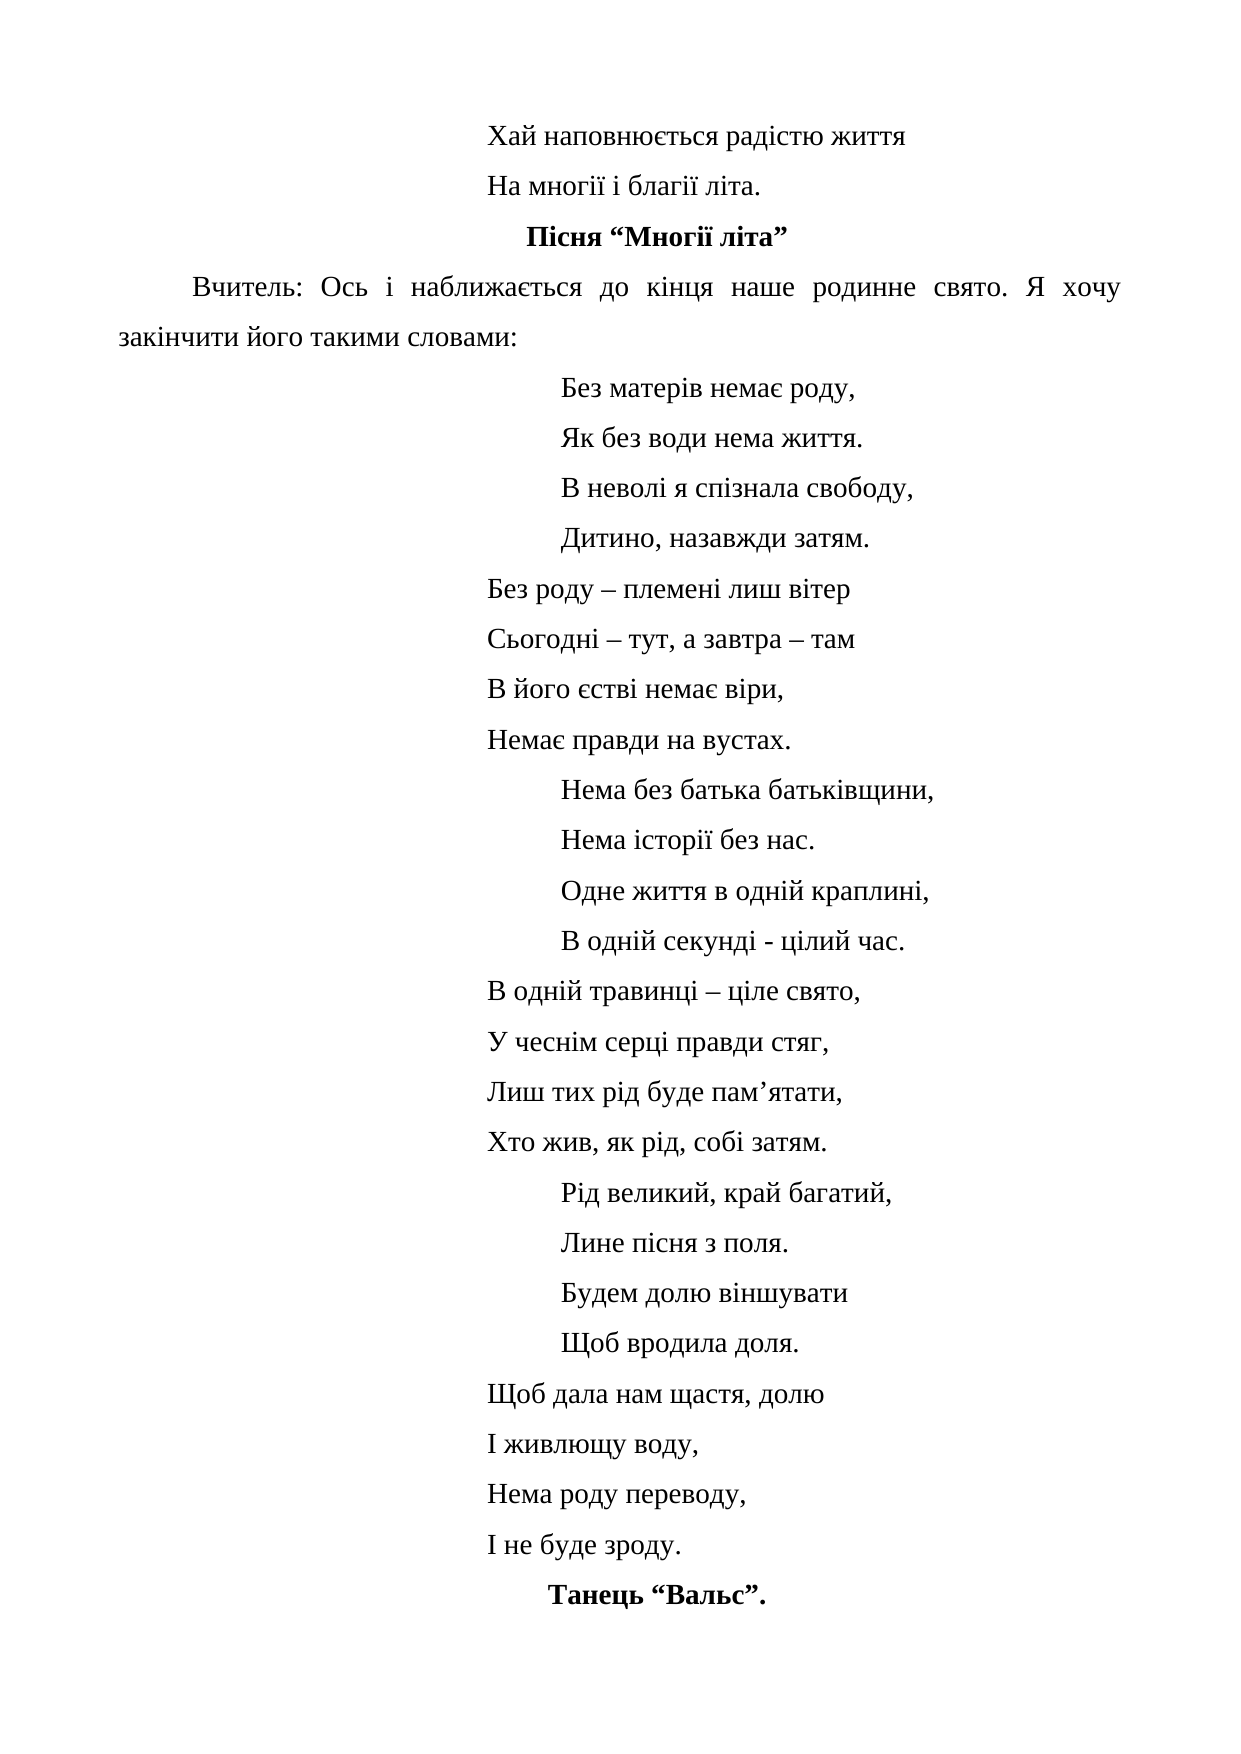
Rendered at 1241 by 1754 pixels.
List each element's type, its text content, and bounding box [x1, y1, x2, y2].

text Щоб дала нам щастя, долю [413, 1376, 1122, 1409]
text Лиш тих рід буде пам’ятати, [413, 1074, 1122, 1108]
text В одній секунді - цілий час. [487, 923, 1122, 957]
text Немає правди на вустах. [413, 722, 1122, 755]
text І не буде зроду. [413, 1527, 1122, 1560]
text Дитино, назавжди затям. [487, 521, 1122, 554]
subtitle Пісня “Многії літа” [118, 219, 1122, 252]
text Сьогодні – тут, а завтра – там [413, 621, 1122, 655]
text Хай наповнюється радістю життя [413, 118, 1122, 152]
text Вчитель: Ось і наближається до кінця наше родинне свято. Я хочу закінчити його такими словами: [118, 269, 1122, 353]
text Без матерів немає роду, [487, 370, 1122, 403]
text Танець “Вальс”. [118, 1577, 1122, 1611]
text Лине пісня з поля. [487, 1225, 1122, 1258]
text Нема роду переводу, [413, 1477, 1122, 1510]
text В одній травинці – ціле свято, [413, 973, 1122, 1007]
text І живлющу воду, [413, 1426, 1122, 1460]
text Одне життя в одній краплині, [487, 873, 1122, 906]
text Хто жив, як рід, собі затям. [413, 1124, 1122, 1158]
text Без роду – племені лиш вітер [413, 571, 1122, 604]
text Щоб вродила доля. [487, 1326, 1122, 1359]
text Рід великий, край багатий, [487, 1175, 1122, 1208]
text В його єстві немає віри, [413, 672, 1122, 705]
text На многії і благії літа. [413, 168, 1122, 202]
text У чеснім серці правди стяг, [413, 1024, 1122, 1057]
text Будем долю віншувати [487, 1275, 1122, 1309]
text Нема без батька батьківщини, [487, 772, 1122, 806]
text В неволі я спізнала свободу, [487, 470, 1122, 504]
text Як без води нема життя. [487, 420, 1122, 453]
text Нема історії без нас. [487, 822, 1122, 856]
